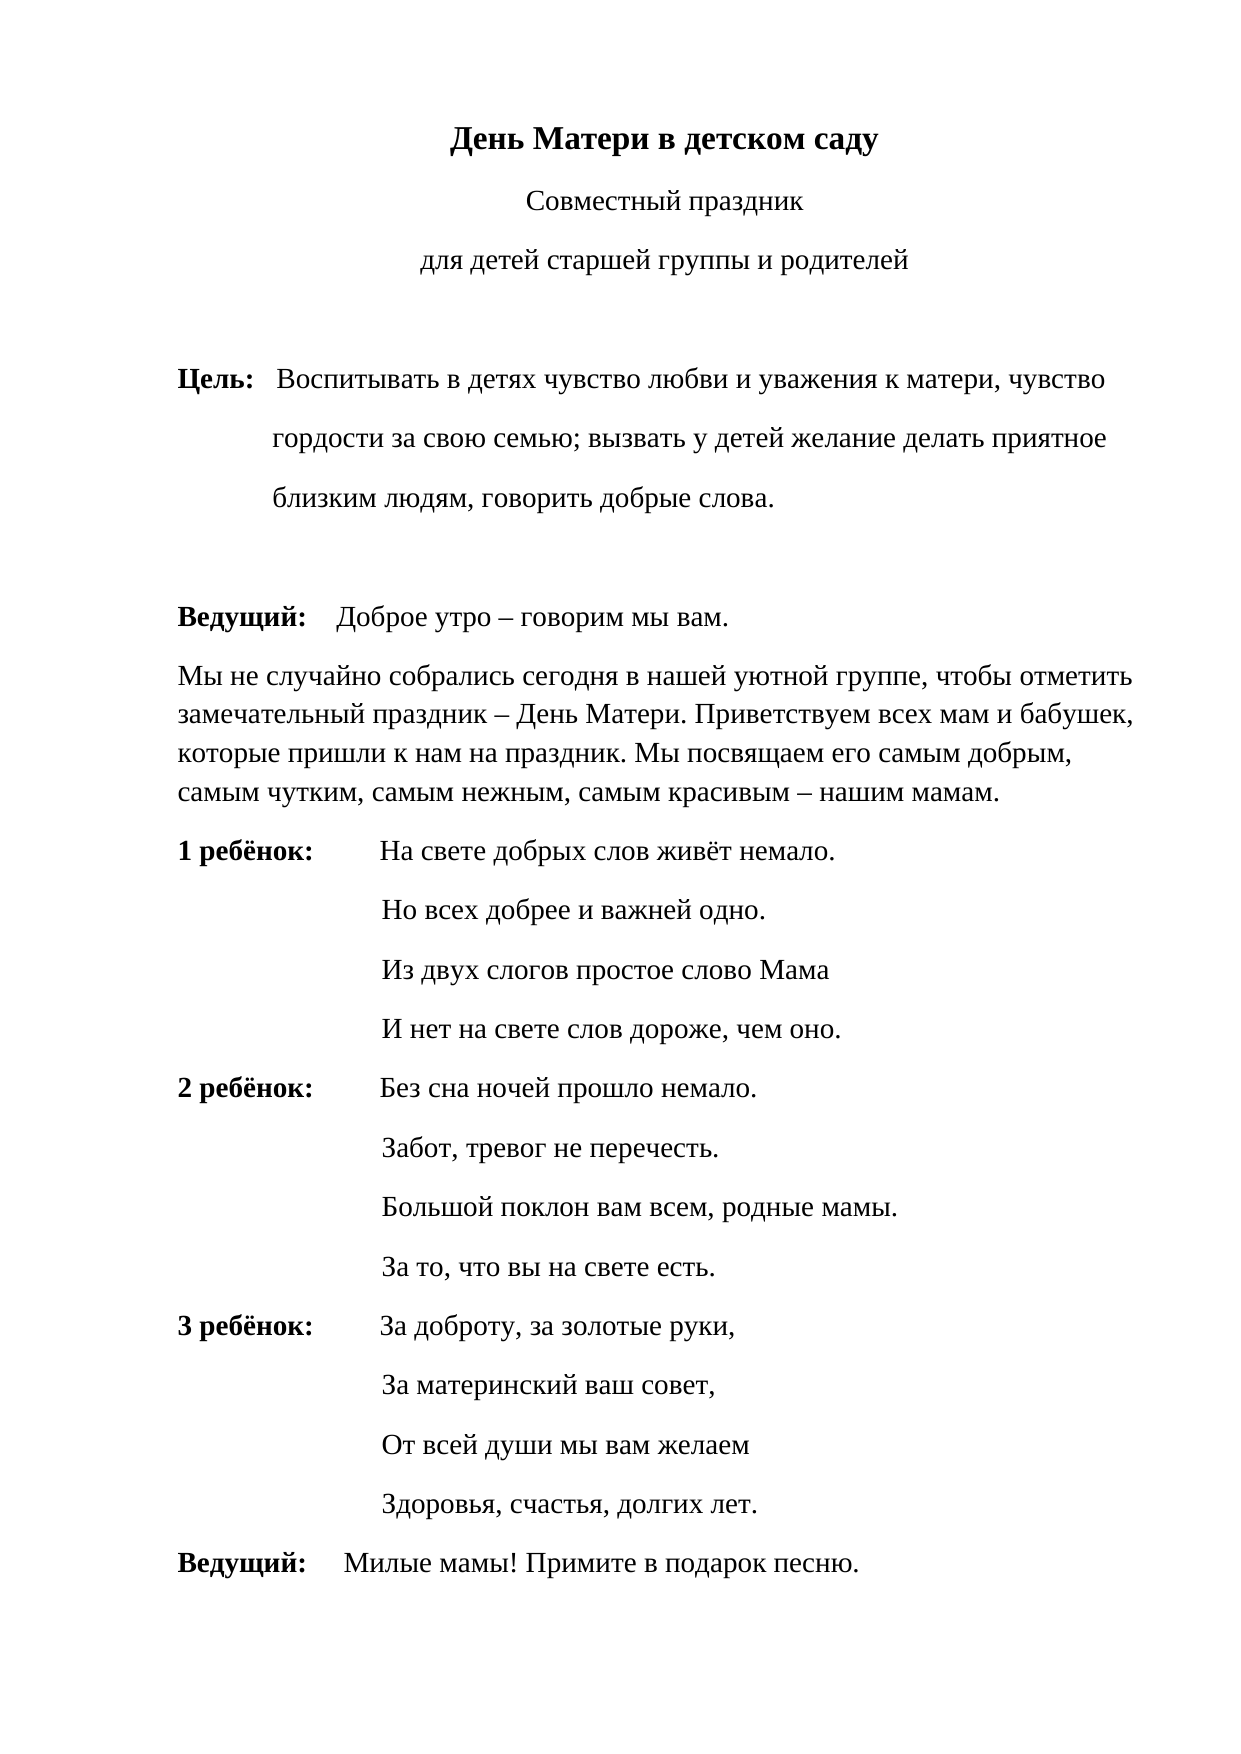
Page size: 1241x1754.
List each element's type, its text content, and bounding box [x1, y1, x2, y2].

text За то, что вы на свете есть. [177, 1249, 1152, 1282]
text Большой поклон вам всем, родные мамы. [177, 1189, 1152, 1223]
text Забот, тревог не перечесть. [177, 1130, 1152, 1163]
text 2 ребёнок: Без сна ночей прошло немало. [177, 1071, 1152, 1104]
text близким людям, говорить добрые слова. [177, 480, 1152, 513]
text Из двух слогов простое слово Мама [177, 952, 1152, 985]
text И нет на свете слов дороже, чем оно. [177, 1011, 1152, 1045]
text 1 ребёнок: На свете добрых слов живёт немало. [177, 833, 1152, 867]
text От всей души мы вам желаем [177, 1427, 1152, 1460]
text Ведущий: Доброе утро – говорим мы вам. [177, 599, 1152, 632]
text гордости за свою семью; вызвать у детей желание делать приятное [177, 421, 1152, 454]
text Совместный праздник [177, 183, 1152, 217]
text Цель: Воспитывать в детях чувство любви и уважения к матери, чувство [177, 361, 1152, 395]
text Ведущий: Милые мамы! Примите в подарок песню. [177, 1546, 1152, 1579]
text За материнский ваш совет, [177, 1367, 1152, 1401]
text День Матери в детском саду [177, 118, 1152, 156]
text Здоровья, счастья, долгих лет. [177, 1486, 1152, 1520]
text Мы не случайно собрались сегодня в нашей уютной группе, чтобы отметить замечательный праздник – День Матери. Приветствуем всех мам и бабушек, которые пришли к нам на праздник. Мы посвящаем его самым добрым, самым чутким, самым нежным, самым красивым – нашим мамам. [177, 658, 1152, 807]
text 3 ребёнок: За доброту, за золотые руки, [177, 1308, 1152, 1342]
text Но всех добрее и важней одно. [177, 892, 1152, 926]
text для детей старшей группы и родителей [177, 242, 1152, 276]
